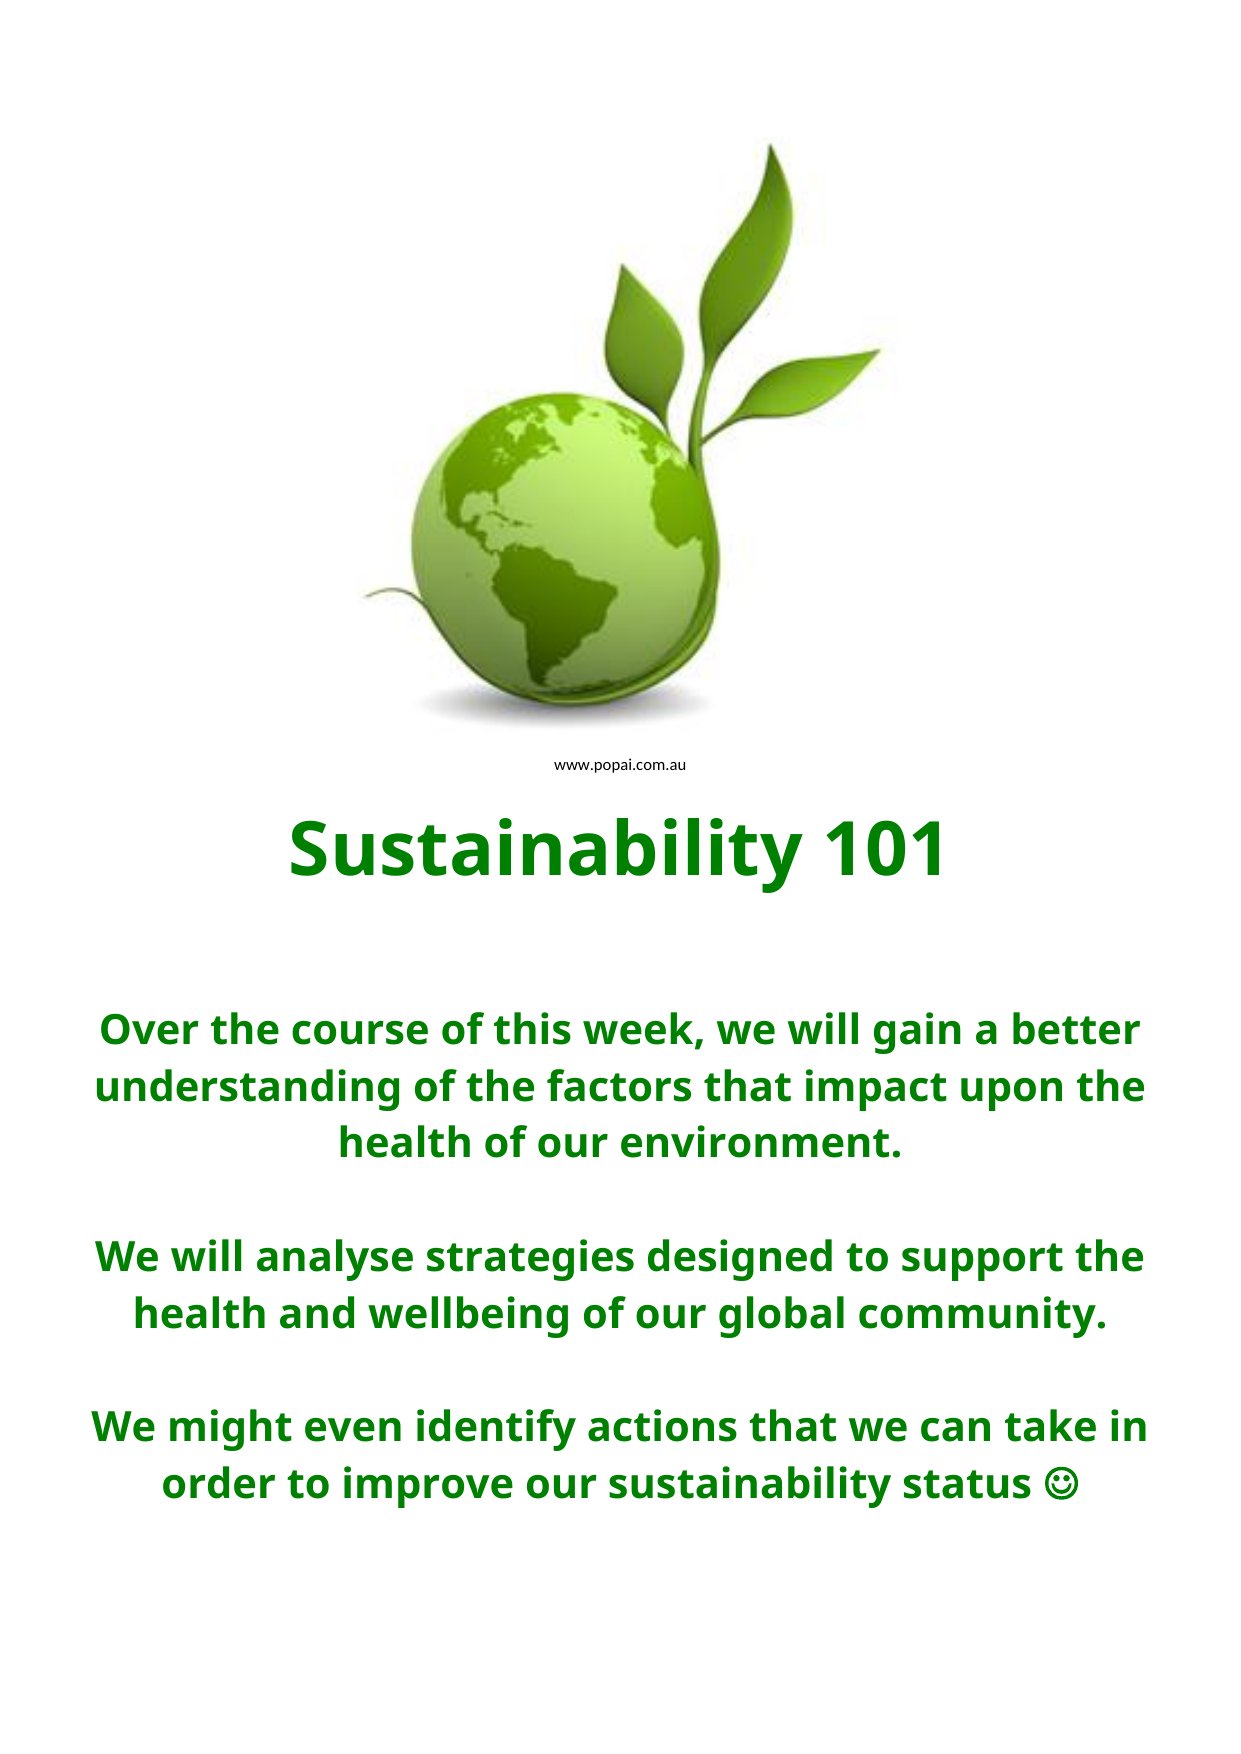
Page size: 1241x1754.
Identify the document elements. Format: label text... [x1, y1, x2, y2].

text www.popai.com.au [59, 754, 1181, 775]
text Over the course of this week, we will gain a better understanding of the factors that impact upon the health of our environment. [59, 999, 1181, 1170]
text We will analyse strategies designed to support the health and wellbeing of our global community. [59, 1227, 1181, 1340]
text Sustainability 101 [59, 795, 1181, 897]
text We might even identify actions that we can take in order to improve our sustainability status [59, 1397, 1181, 1511]
picture [322, 102, 918, 755]
